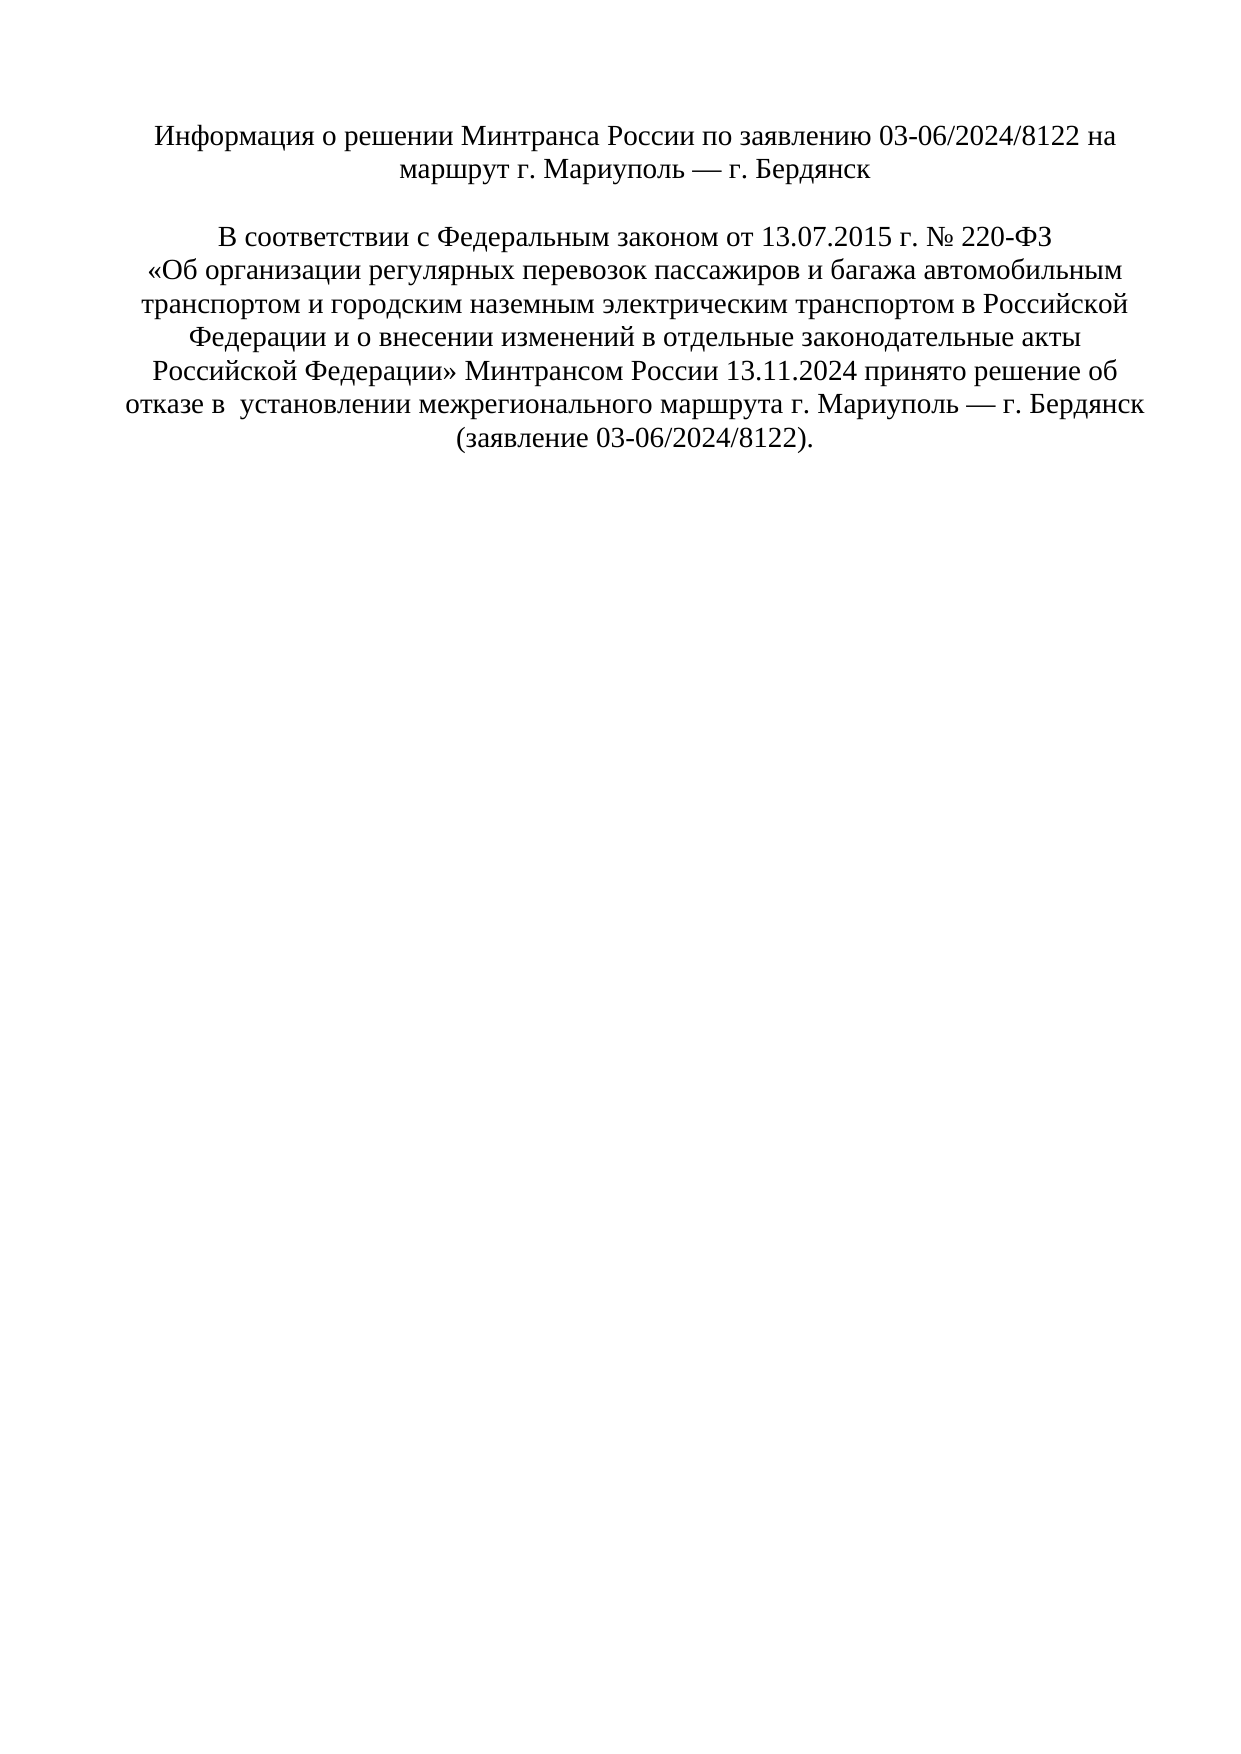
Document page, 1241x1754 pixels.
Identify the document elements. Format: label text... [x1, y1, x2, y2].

text В соответствии с Федеральным законом от 13.07.2015 г. № 220-ФЗ «Об организации регулярных перевозок пассажиров и багажа автомобильным транспортом и городским наземным электрическим транспортом в Российской Федерации и о внесении изменений в отдельные законодательные акты Российской Федерации» Минтрансом России 13.11.2024 принято решение об отказе в установлении межрегионального маршрута г. Мариуполь — г. Бердянск (заявление 03-06/2024/8122). [118, 219, 1152, 453]
text Информация о решении Минтранса России по заявлению 03-06/2024/8122 на маршрут г. Мариуполь — г. Бердянск [118, 118, 1152, 185]
